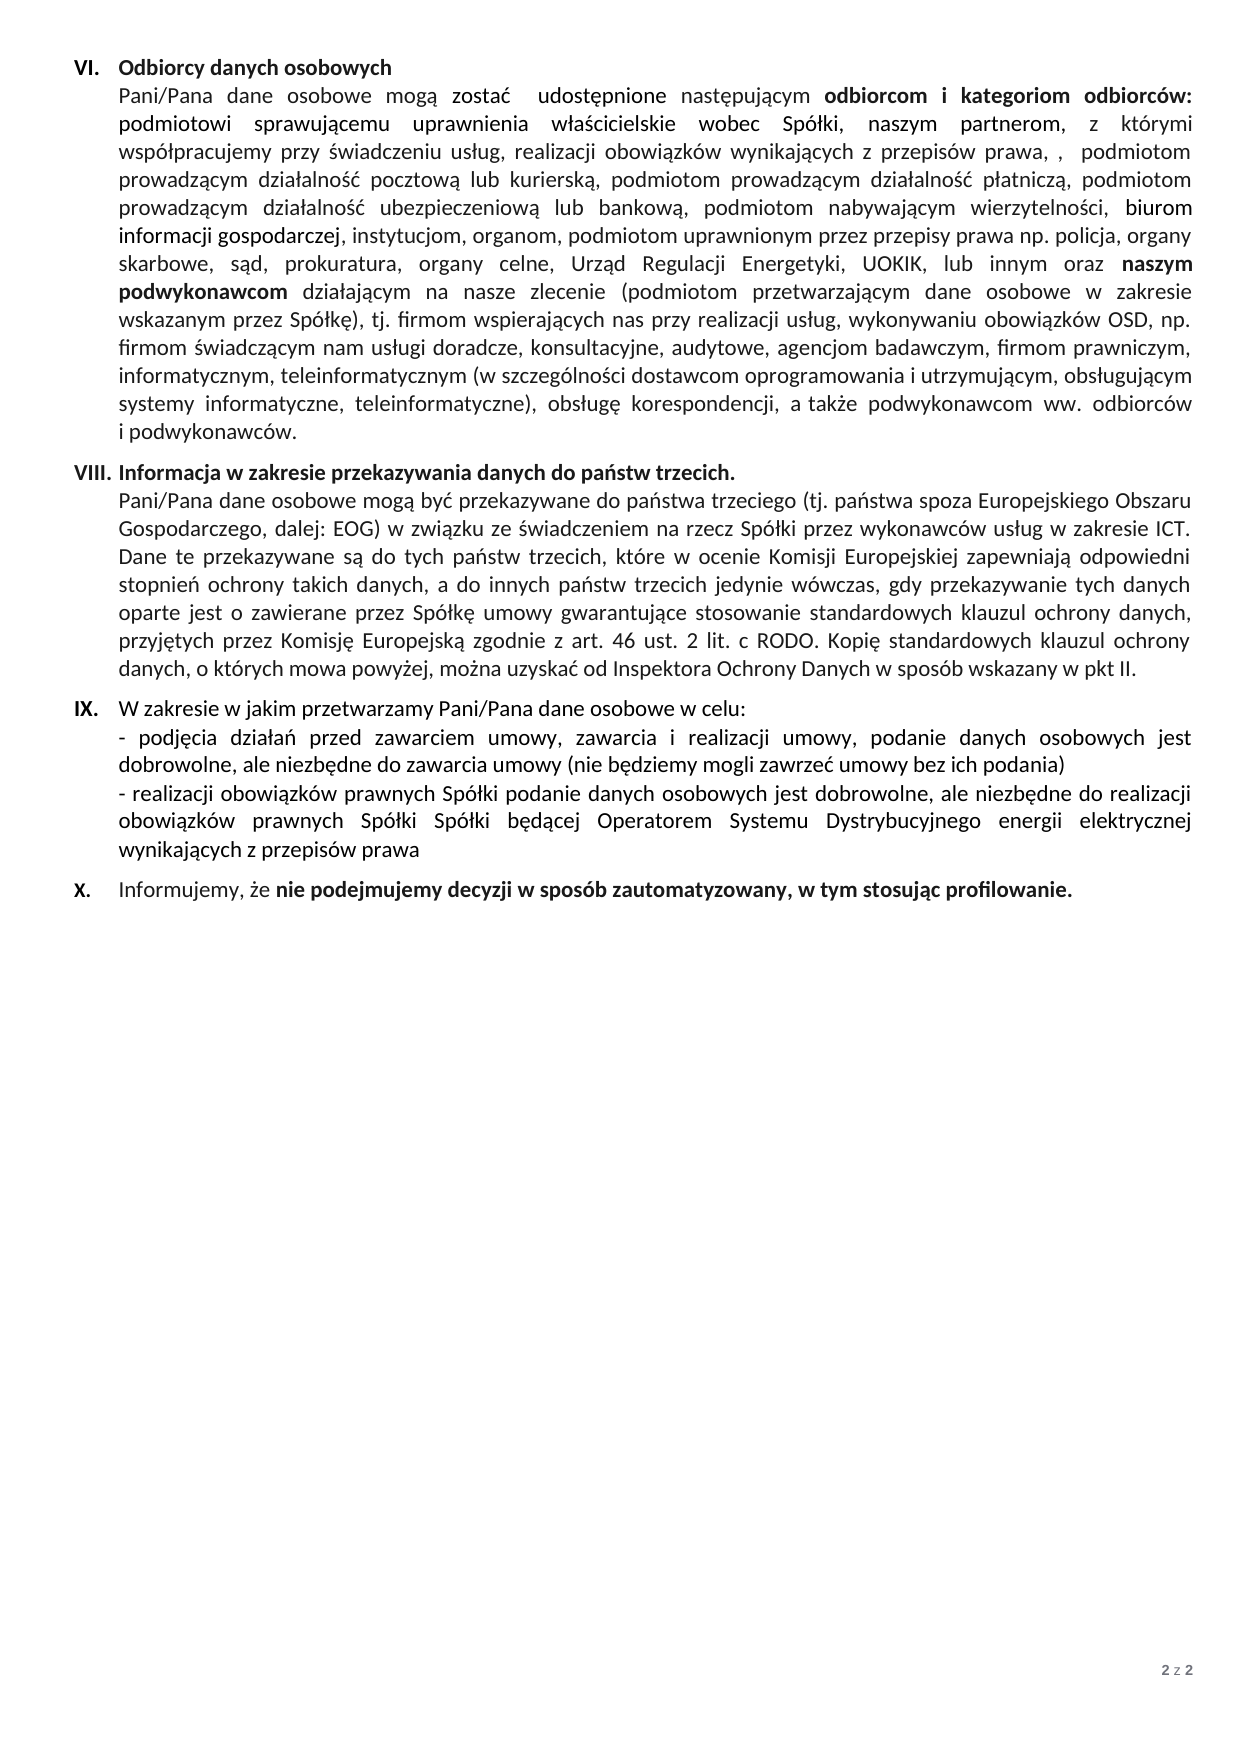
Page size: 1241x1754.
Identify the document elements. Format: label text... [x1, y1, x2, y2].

list Pani/Pana dane osobowe mogą zostać udostępnione następującym odbiorcom i kategoriom odbiorców: podmiotowi sprawującemu uprawnienia właścicielskie wobec Spółki, naszym partnerom, z którymi współpracujemy przy świadczeniu usług, realizacji obowiązków wynikających z przepisów prawa, , podmiotom prowadzącym działalność pocztową lub kurierską, podmiotom prowadzącym działalność płatniczą, podmiotom prowadzącym działalność ubezpieczeniową lub bankową, podmiotom nabywającym wierzytelności, biurom informacji gospodarczej, instytucjom, organom, podmiotom uprawnionym przez przepisy prawa np. policja, organy skarbowe, sąd, prokuratura, organy celne, Urząd Regulacji Energetyki, UOKIK, lub innym oraz naszym podwykonawcom działającym na nasze zlecenie (podmiotom przetwarzającym dane osobowe w zakresie wskazanym przez Spółkę), tj. firmom wspierających nas przy realizacji usług, wykonywaniu obowiązków OSD, np. firmom świadczącym nam usługi doradcze, konsultacyjne, audytowe, agencjom badawczym, firmom prawniczym, informatycznym, teleinformatycznym (w szczególności dostawcom oprogramowania i utrzymującym, obsługującym systemy informatyczne, teleinformatyczne), obsługę korespondencji, a także podwykonawcom ww. odbiorców i podwykonawców. [118, 81, 1193, 445]
list Pani/Pana dane osobowe mogą być przekazywane do państwa trzeciego (tj. państwa spoza Europejskiego Obszaru Gospodarczego, dalej: EOG) w związku ze świadczeniem na rzecz Spółki przez wykonawców usług w zakresie ICT. Dane te przekazywane są do tych państw trzecich, które w ocenie Komisji Europejskiej zapewniają odpowiedni stopnień ochrony takich danych, a do innych państw trzecich jedynie wówczas, gdy przekazywanie tych danych oparte jest o zawierane przez Spółkę umowy gwarantujące stosowanie standardowych klauzul ochrony danych, przyjętych przez Komisję Europejską zgodnie z art. 46 ust. 2 lit. c RODO. Kopię standardowych klauzul ochrony danych, o których mowa powyżej, można uzyskać od Inspektora Ochrony Danych w sposób wskazany w pkt II. [118, 486, 1193, 682]
list - podjęcia działań przed zawarciem umowy, zawarcia i realizacji umowy, podanie danych osobowych jest dobrowolne, ale niezbędne do zawarcia umowy (nie będziemy mogli zawrzeć umowy bez ich podania) [118, 723, 1193, 779]
list VIII. Informacja w zakresie przekazywania danych do państw trzecich. [74, 458, 1193, 486]
list - realizacji obowiązków prawnych Spółki podanie danych osobowych jest dobrowolne, ale niezbędne do realizacji obowiązków prawnych Spółki Spółki będącej Operatorem Systemu Dystrybucyjnego energii elektrycznej wynikających z przepisów prawa [118, 779, 1193, 863]
list Informujemy, że nie podejmujemy decyzji w sposób zautomatyzowany, w tym stosując profilowanie. [74, 875, 1193, 903]
list Odbiorcy danych osobowych [74, 53, 1193, 81]
list W zakresie w jakim przetwarzamy Pani/Pana dane osobowe w celu: [74, 694, 1193, 723]
